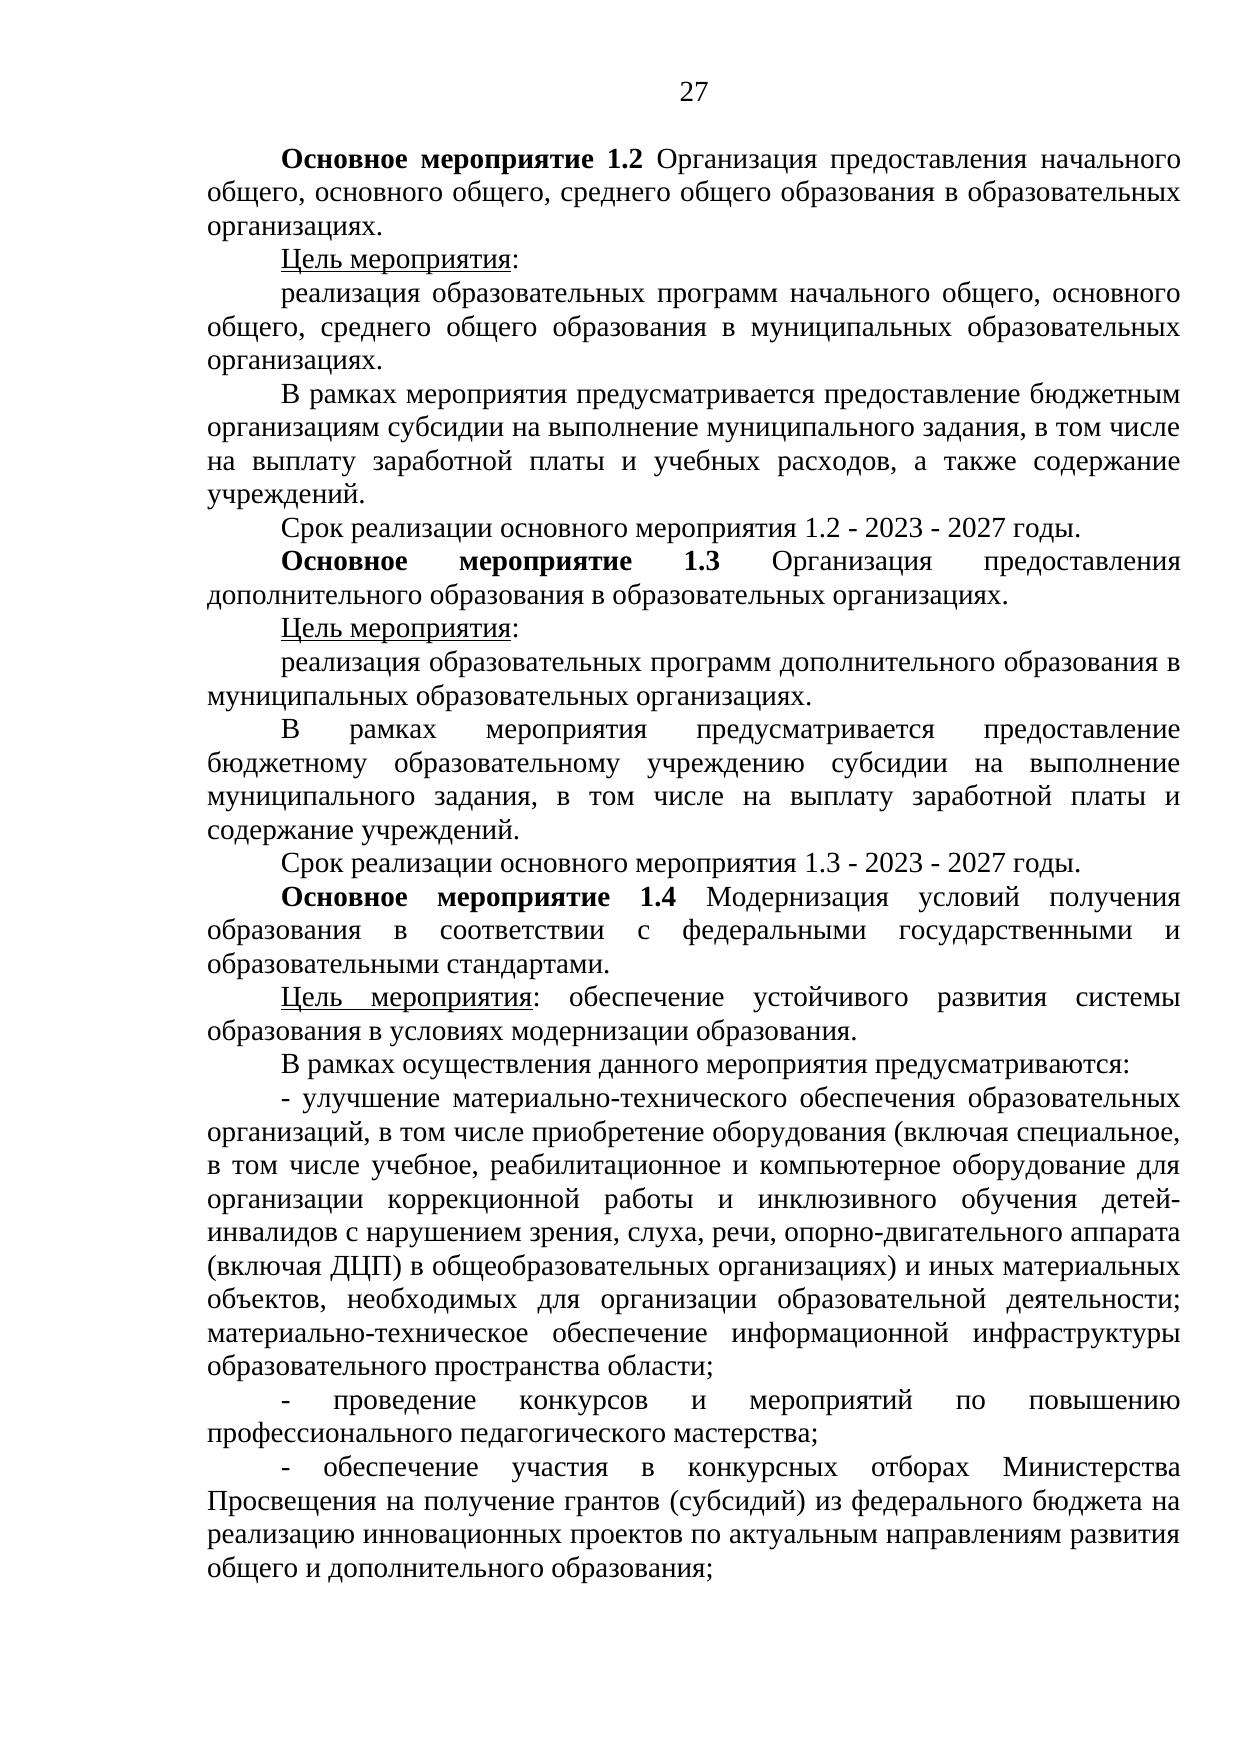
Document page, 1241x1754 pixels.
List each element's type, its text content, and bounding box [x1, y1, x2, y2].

text Срок реализации основного мероприятия 1.3 - 2023 - 2027 годы. [207, 845, 1181, 879]
text реализация образовательных программ дополнительного образования в муниципальных образовательных организациях. [207, 644, 1181, 711]
text Цель мероприятия: [207, 242, 1181, 275]
text Основное мероприятие 1.3 Организация предоставления дополнительного образования в образовательных организациях. [207, 543, 1181, 611]
text Основное мероприятие 1.2 Организация предоставления начального общего, основного общего, среднего общего образования в образовательных организациях. [207, 141, 1181, 242]
text Цель мероприятия: обеспечение устойчивого развития системы образования в условиях модернизации образования. [207, 979, 1181, 1047]
text - проведение конкурсов и мероприятий по повышению профессионального педагогического мастерства; [207, 1382, 1181, 1449]
text Цель мероприятия: [207, 611, 1181, 644]
text В рамках мероприятия предусматривается предоставление бюджетному образовательному учреждению субсидии на выполнение муниципального задания, в том числе на выплату заработной платы и содержание учреждений. [207, 711, 1181, 845]
text реализация образовательных программ начального общего, основного общего, среднего общего образования в муниципальных образовательных организациях. [207, 275, 1181, 376]
text - улучшение материально-технического обеспечения образовательных организаций, в том числе приобретение оборудования (включая специальное, в том числе учебное, реабилитационное и компьютерное оборудование для организации коррекционной работы и инклюзивного обучения детей-инвалидов с нарушением зрения, слуха, речи, опорно-двигательного аппарата (включая ДЦП) в общеобразовательных организациях) и иных материальных объектов, необходимых для организации образовательной деятельности; материально-техническое обеспечение информационной инфраструктуры образовательного пространства области; [207, 1080, 1181, 1382]
text Основное мероприятие 1.4 Модернизация условий получения образования в соответствии с федеральными государственными и образовательными стандартами. [207, 879, 1181, 979]
text Срок реализации основного мероприятия 1.2 - 2023 - 2027 годы. [207, 510, 1181, 543]
text В рамках осуществления данного мероприятия предусматриваются: [207, 1047, 1181, 1080]
text - обеспечение участия в конкурсных отборах Министерства Просвещения на получение грантов (субсидий) из федерального бюджета на реализацию инновационных проектов по актуальным направлениям развития общего и дополнительного образования; [207, 1449, 1181, 1583]
